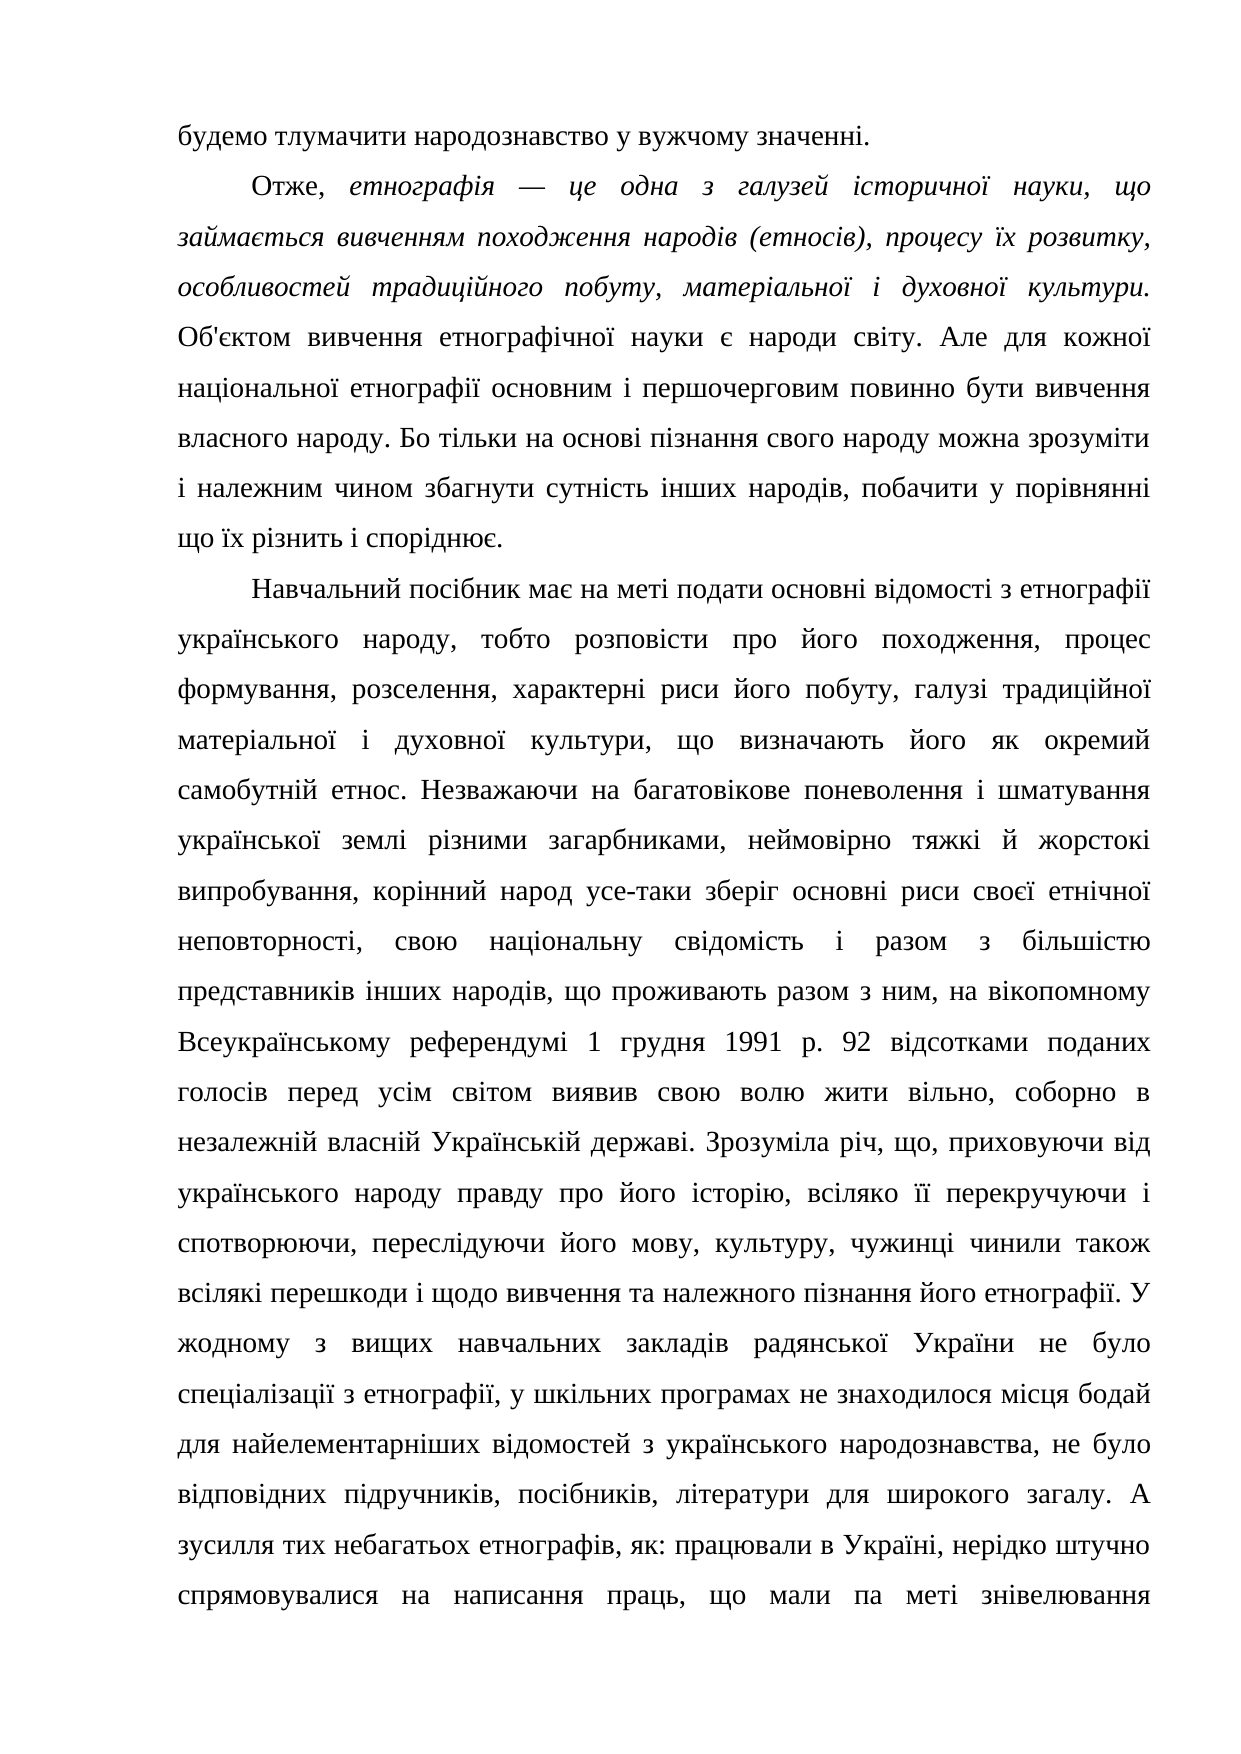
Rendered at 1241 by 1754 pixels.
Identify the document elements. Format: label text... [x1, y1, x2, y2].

text Отже, етнографія — це одна з галузей історичної науки, що займається вивченням походження народів (етносів), процесу їх розвитку, особливостей традиційного побуту, матеріальної і духовної культури. Об'єктом вивчення етнографічної науки є народи світу. Але для кожної національної етнографії основним і першочерговим повинно бути вивчення власного народу. Бо тільки на основі пізнання свого народу можна зрозуміти і належним чином збагнути сутність інших народів, побачити у порівнянні що їх різнить і споріднює. [177, 168, 1152, 554]
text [177, 571, 1152, 1611]
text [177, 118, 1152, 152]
